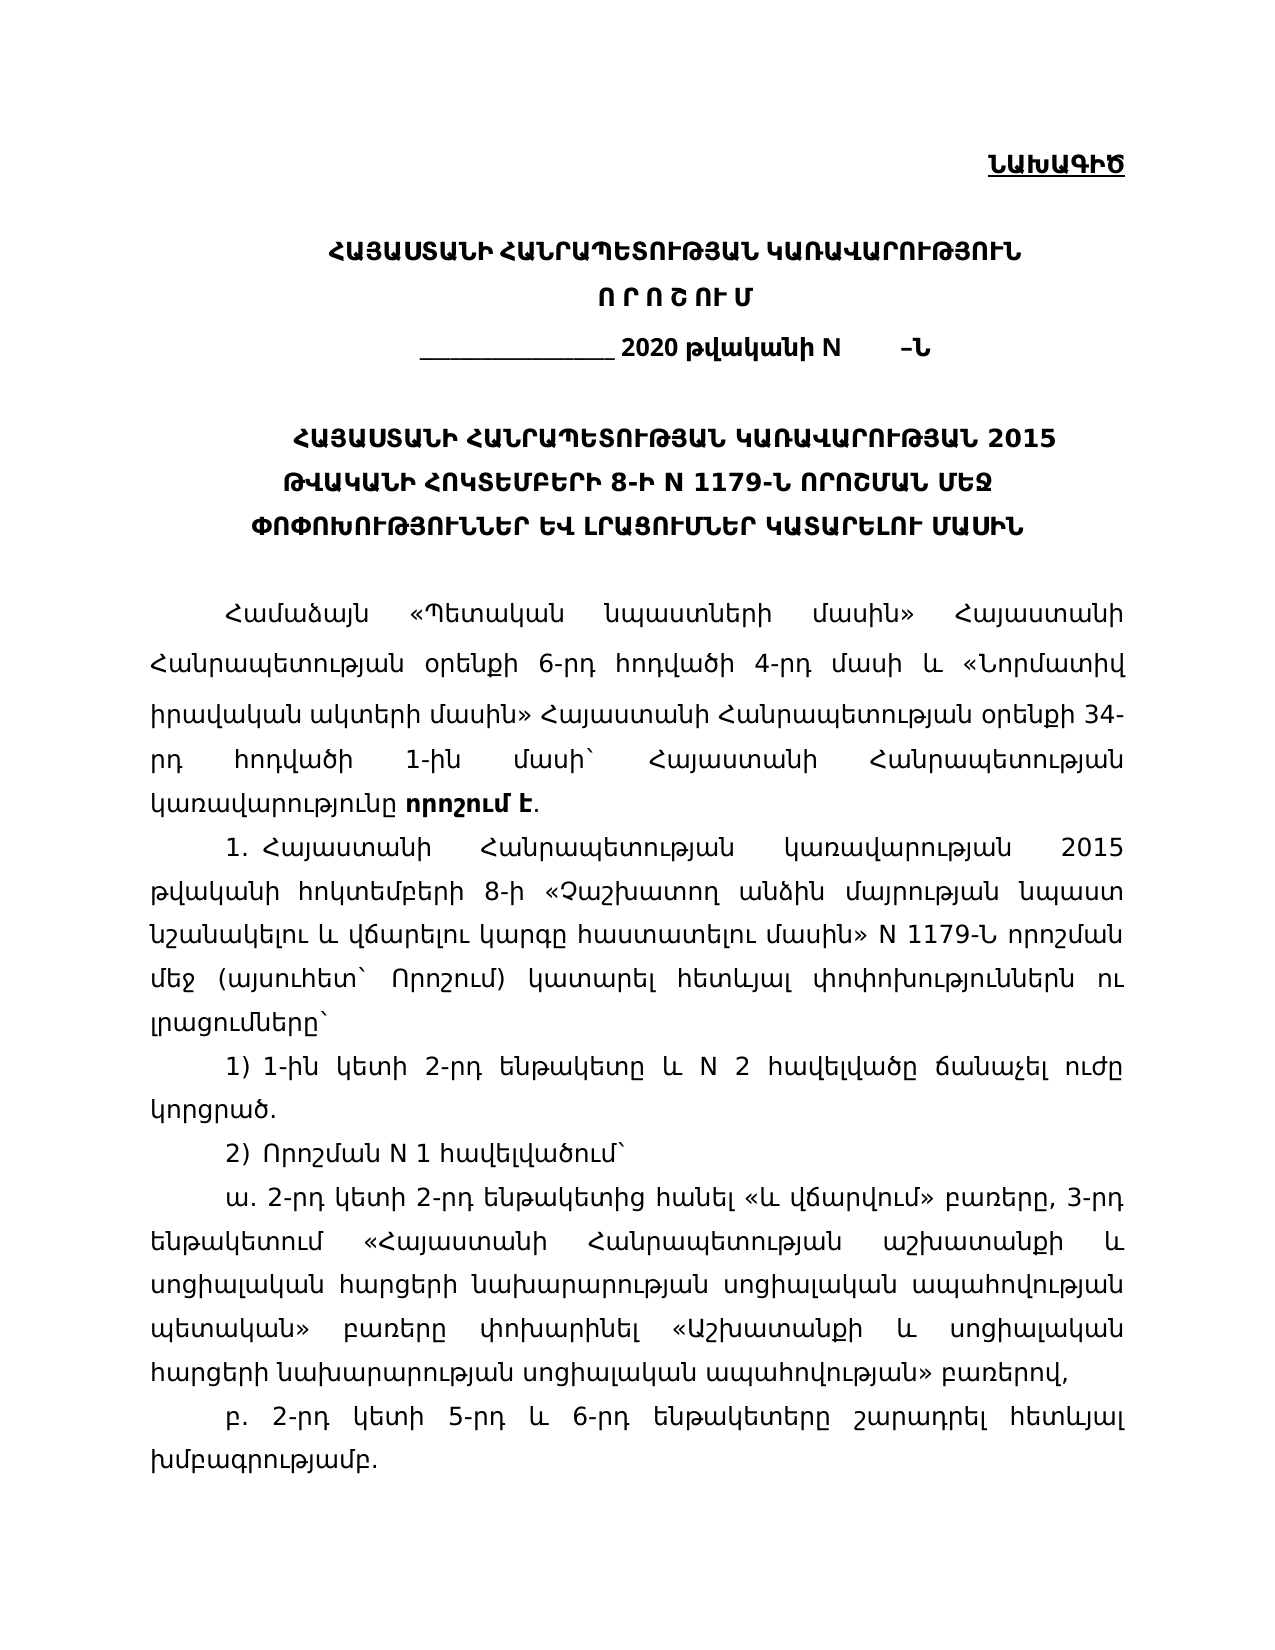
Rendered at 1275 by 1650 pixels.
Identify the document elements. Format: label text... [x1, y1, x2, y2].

list Որոշման N 1 հավելվածում` [150, 1139, 1125, 1168]
text ___________________ 2020 թվականի N –Ն [150, 330, 1125, 364]
list Հայաստանի Հանրապետության կառավարության 2015 թվականի հոկտեմբերի 8-ի «Չաշխատող անձին մայրության նպաստ նշանակելու և վճարելու կարգը հաստատելու մասին» N 1179-Ն որոշման մեջ (այսուհետ` Որոշում) կատարել հետևյալ փոփոխություններն ու լրացումները` [150, 833, 1125, 1037]
text բ. 2-րդ կետի 5-րդ և 6-րդ ենթակետերը շարադրել հետևյալ խմբագրությամբ. [150, 1402, 1125, 1474]
text ա. 2-րդ կետի 2-րդ ենթակետից հանել «և վճարվում» բառերը, 3-րդ ենթակետում «Հայաստանի Հանրապետության աշխատանքի և սոցիալական հարցերի նախարարության սոցիալական ապահովության պետական» բառերը փոխարինել «Աշխատանքի և սոցիալական հարցերի նախարարության սոցիալական ապահովության» բառերով, [150, 1183, 1125, 1387]
list 1-ին կետի 2-րդ ենթակետը և N 2 հավելվածը ճանաչել ուժը կորցրած. [150, 1052, 1125, 1124]
text Ո Ր Ո Շ ՈՒ Մ [150, 284, 1125, 313]
text ՀԱՅԱՍՏԱՆԻ ՀԱՆՐԱՊԵՏՈՒԹՅԱՆ ԿԱՌԱՎԱՐՈՒԹՅԱՆ 2015 ԹՎԱԿԱՆԻ ՀՈԿՏԵՄԲԵՐԻ 8-Ի N 1179-Ն ՈՐՈՇՄԱՆ ՄԵՋ ՓՈՓՈԽՈՒԹՅՈՒՆՆԵՐ ԵՎ ԼՐԱՑՈՒՄՆԵՐ ԿԱՏԱՐԵԼՈՒ ՄԱՍԻՆ [150, 424, 1125, 541]
text ՆԱԽԱԳԻԾ [150, 150, 1125, 179]
text Համաձայն «Պետական նպաստների մասին» Հայաստանի Հանրապետության օրենքի 6-րդ հոդվածի 4-րդ մասի և «Նորմատիվ իրավական ակտերի մասին» Հայաստանի Հանրապետության օրենքի 34-րդ հոդվածի 1-ին մասի` Հայաստանի Հանրապետության կառավարությունը որոշում է. [150, 599, 1125, 818]
text ՀԱՅԱՍՏԱՆԻ ՀԱՆՐԱՊԵՏՈՒԹՅԱՆ ԿԱՌԱՎԱՐՈՒԹՅՈՒՆ [150, 237, 1125, 267]
